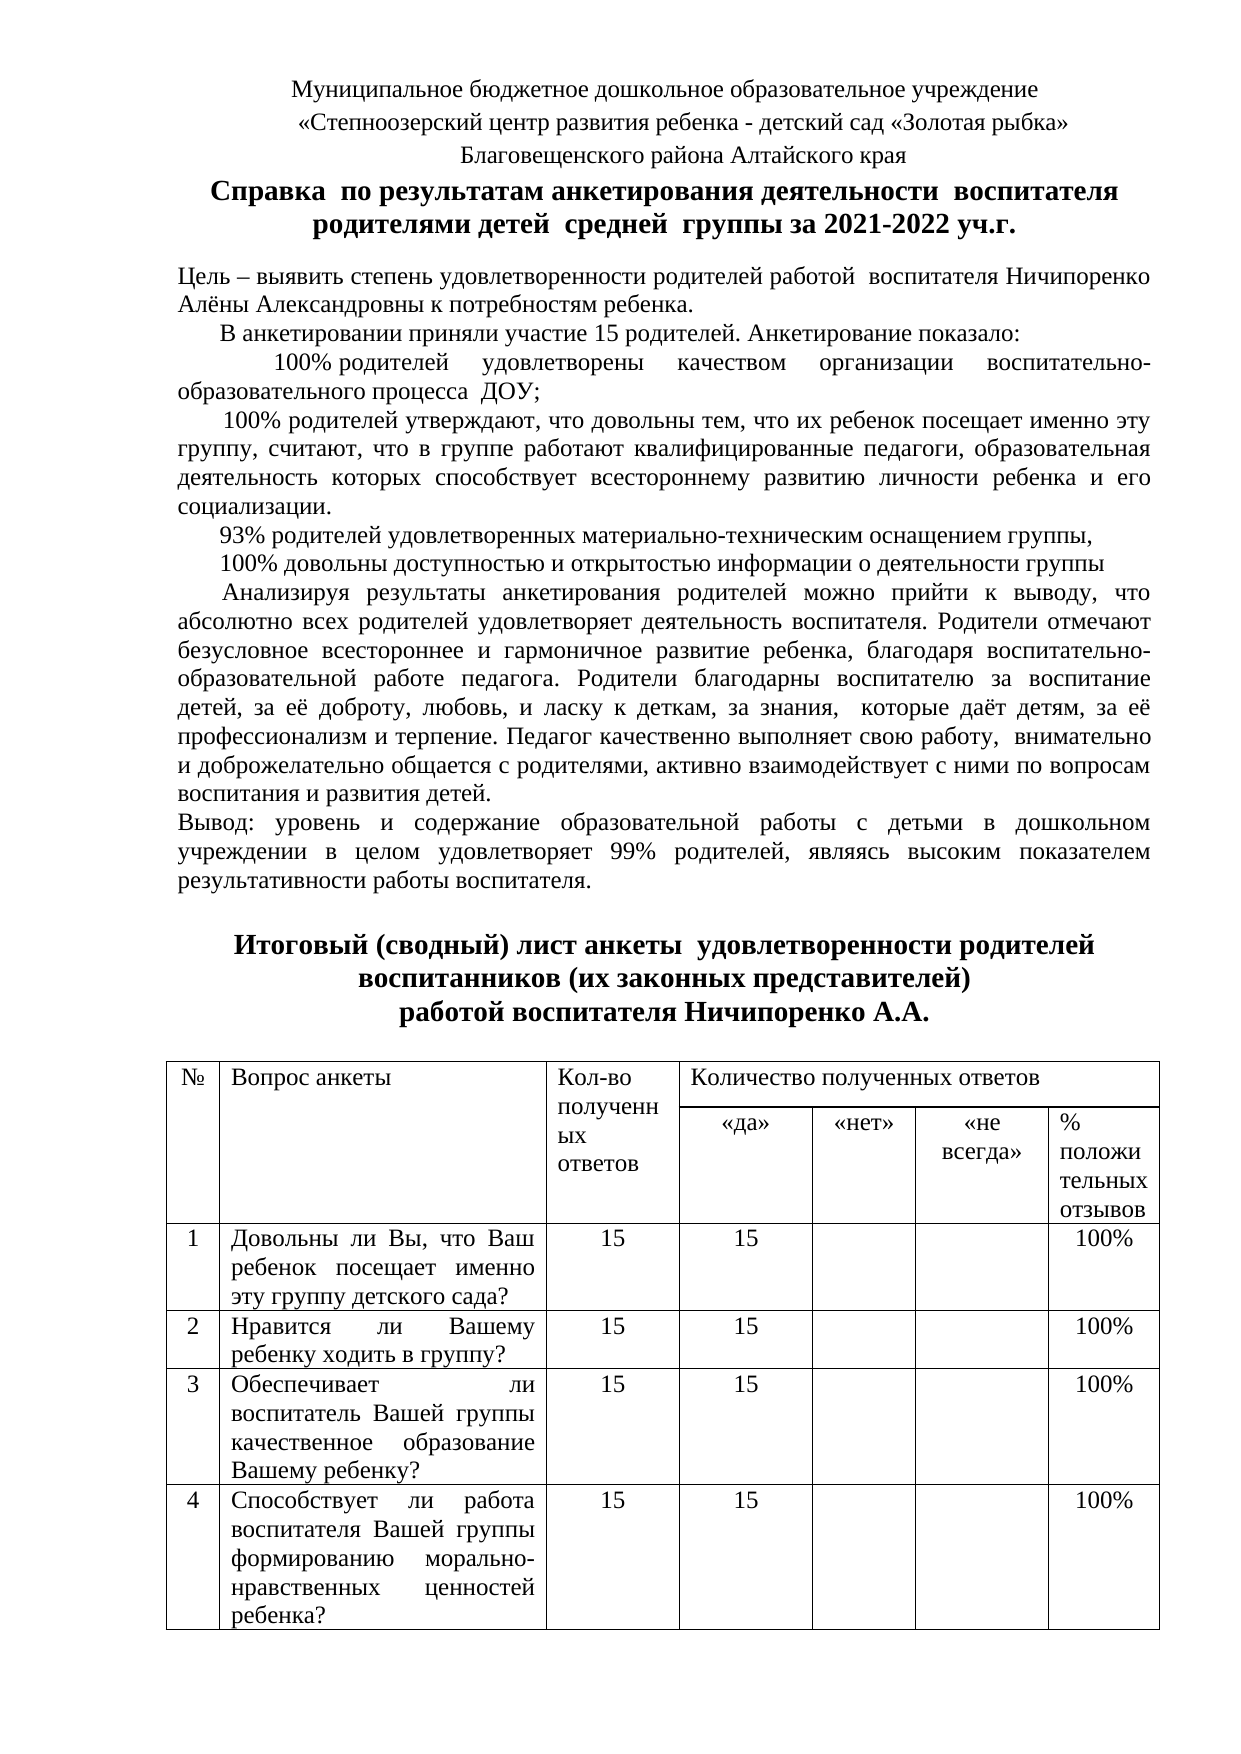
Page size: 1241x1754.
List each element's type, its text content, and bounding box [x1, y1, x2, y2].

table_cell 15 [680, 1311, 812, 1368]
table_cell 1 [167, 1224, 219, 1310]
table_cell [916, 1224, 1048, 1310]
table_cell Способствует ли работа воспитателя Вашей группы формированию морально-нравственных ценностей ребенка? [220, 1485, 546, 1629]
text 100% родителей удовлетворены качеством организации воспитательно-образовательного процесса ДОУ; [177, 347, 1152, 405]
text работой воспитателя Ничипоренко А.А. [177, 994, 1152, 1028]
text Вывод: уровень и содержание образовательной работы с детьми в дошкольном учреждении в целом удовлетворяет 99% родителей, являясь высоким показателем результативности работы воспитателя. [177, 807, 1152, 893]
text Муниципальное бюджетное дошкольное образовательное учреждение [177, 74, 1152, 103]
table_cell [916, 1369, 1048, 1484]
text Анализируя результаты анкетирования родителей можно прийти к выводу, что абсолютно всех родителей удовлетворяет деятельность воспитателя. Родители отмечают безусловное всестороннее и гармоничное развитие ребенка, благодаря воспитательно-образовательной работе педагога. Родители благодарны воспитателю за воспитание детей, за её доброту, любовь, и ласку к деткам, за знания, которые даёт детям, за её профессионализм и терпение. Педагог качественно выполняет свою работу, внимательно и доброжелательно общается с родителями, активно взаимодействует с ними по вопросам воспитания и развития детей. [177, 577, 1152, 692]
table_header Количество полученных ответов [680, 1062, 1159, 1106]
text Справка по результатам анкетирования деятельности воспитателя родителями детей средней группы за 2021-2022 уч.г. [177, 173, 1152, 240]
table_cell 100% [1049, 1485, 1159, 1629]
table_cell 100% [1049, 1369, 1159, 1484]
table_header № [167, 1062, 219, 1222]
table_cell 15 [547, 1311, 679, 1368]
table_cell Обеспечивает ли воспитатель Вашей группы качественное образование Вашему ребенку? [220, 1369, 546, 1484]
table_header Кол-во полученных ответов [547, 1062, 679, 1222]
table_cell 2 [167, 1311, 219, 1368]
text 93% родителей удовлетворенных материально-техническим оснащением группы, [177, 520, 1152, 548]
table_cell 15 [547, 1485, 679, 1629]
text «Степноозерский центр развития ребенка - детский сад «Золотая рыбка» [215, 107, 1152, 136]
text 100% довольны доступностью и открытостью информации о деятельности группы [177, 548, 1152, 577]
text В анкетировании приняли участие 15 родителей. Анкетирование показало: [177, 318, 1152, 347]
table_cell 15 [680, 1369, 812, 1484]
text 100% родителей утверждают, что довольны тем, что их ребенок посещает именно эту группу, считают, что в группе работают квалифицированные педагоги, образовательная деятельность которых способствует всестороннему развитию личности ребенка и его социализации. [177, 405, 1152, 520]
table_header Вопрос анкеты [220, 1062, 546, 1222]
table_cell 15 [547, 1369, 679, 1484]
text Благовещенского района Алтайского края [215, 140, 1152, 169]
table_cell Нравится ли Вашему ребенку ходить в группу? [220, 1311, 546, 1368]
table_cell 15 [680, 1485, 812, 1629]
table_cell [813, 1369, 915, 1484]
table_cell [813, 1224, 915, 1310]
table_cell «да» [680, 1108, 812, 1222]
table_cell 3 [167, 1369, 219, 1484]
text Итоговый (сводный) лист анкеты удовлетворенности родителей воспитанников (их законных представителей) [177, 927, 1152, 994]
table_cell 100% [1049, 1224, 1159, 1310]
text Анализируя результаты анкетирования родителей можно прийти к выводу, что абсолютно всех родителей удовлетворяет деятельность воспитателя. Родители отмечают безусловное всестороннее и гармоничное развитие ребенка, благодаря воспитательно-образовательной работе педагога. Родители благодарны воспитателю за воспитание детей, за её доброту, любовь, и ласку к деткам, за знания, которые даёт детям, за её профессионализм и терпение. Педагог качественно выполняет свою работу, внимательно и доброжелательно общается с родителями, активно взаимодействует с ними по вопросам воспитания и развития детей. [177, 721, 1152, 807]
table_cell 15 [680, 1224, 812, 1310]
table_cell 15 [547, 1224, 679, 1310]
table_cell 4 [167, 1485, 219, 1629]
table_cell «нет» [813, 1108, 915, 1222]
table_cell [916, 1311, 1048, 1368]
table_cell «не всегда» [916, 1108, 1048, 1222]
table_cell [813, 1485, 915, 1629]
table_cell Довольны ли Вы, что Ваш ребенок посещает именно эту группу детского сада? [220, 1224, 546, 1310]
table_cell % положительных отзывов [1049, 1108, 1159, 1222]
text Цель – выявить степень удовлетворенности родителей работой воспитателя Ничипоренко Алёны Александровны к потребностям ребенка. [177, 261, 1152, 318]
table_cell [813, 1311, 915, 1368]
table_cell 100% [1049, 1311, 1159, 1368]
table_cell [916, 1485, 1048, 1629]
